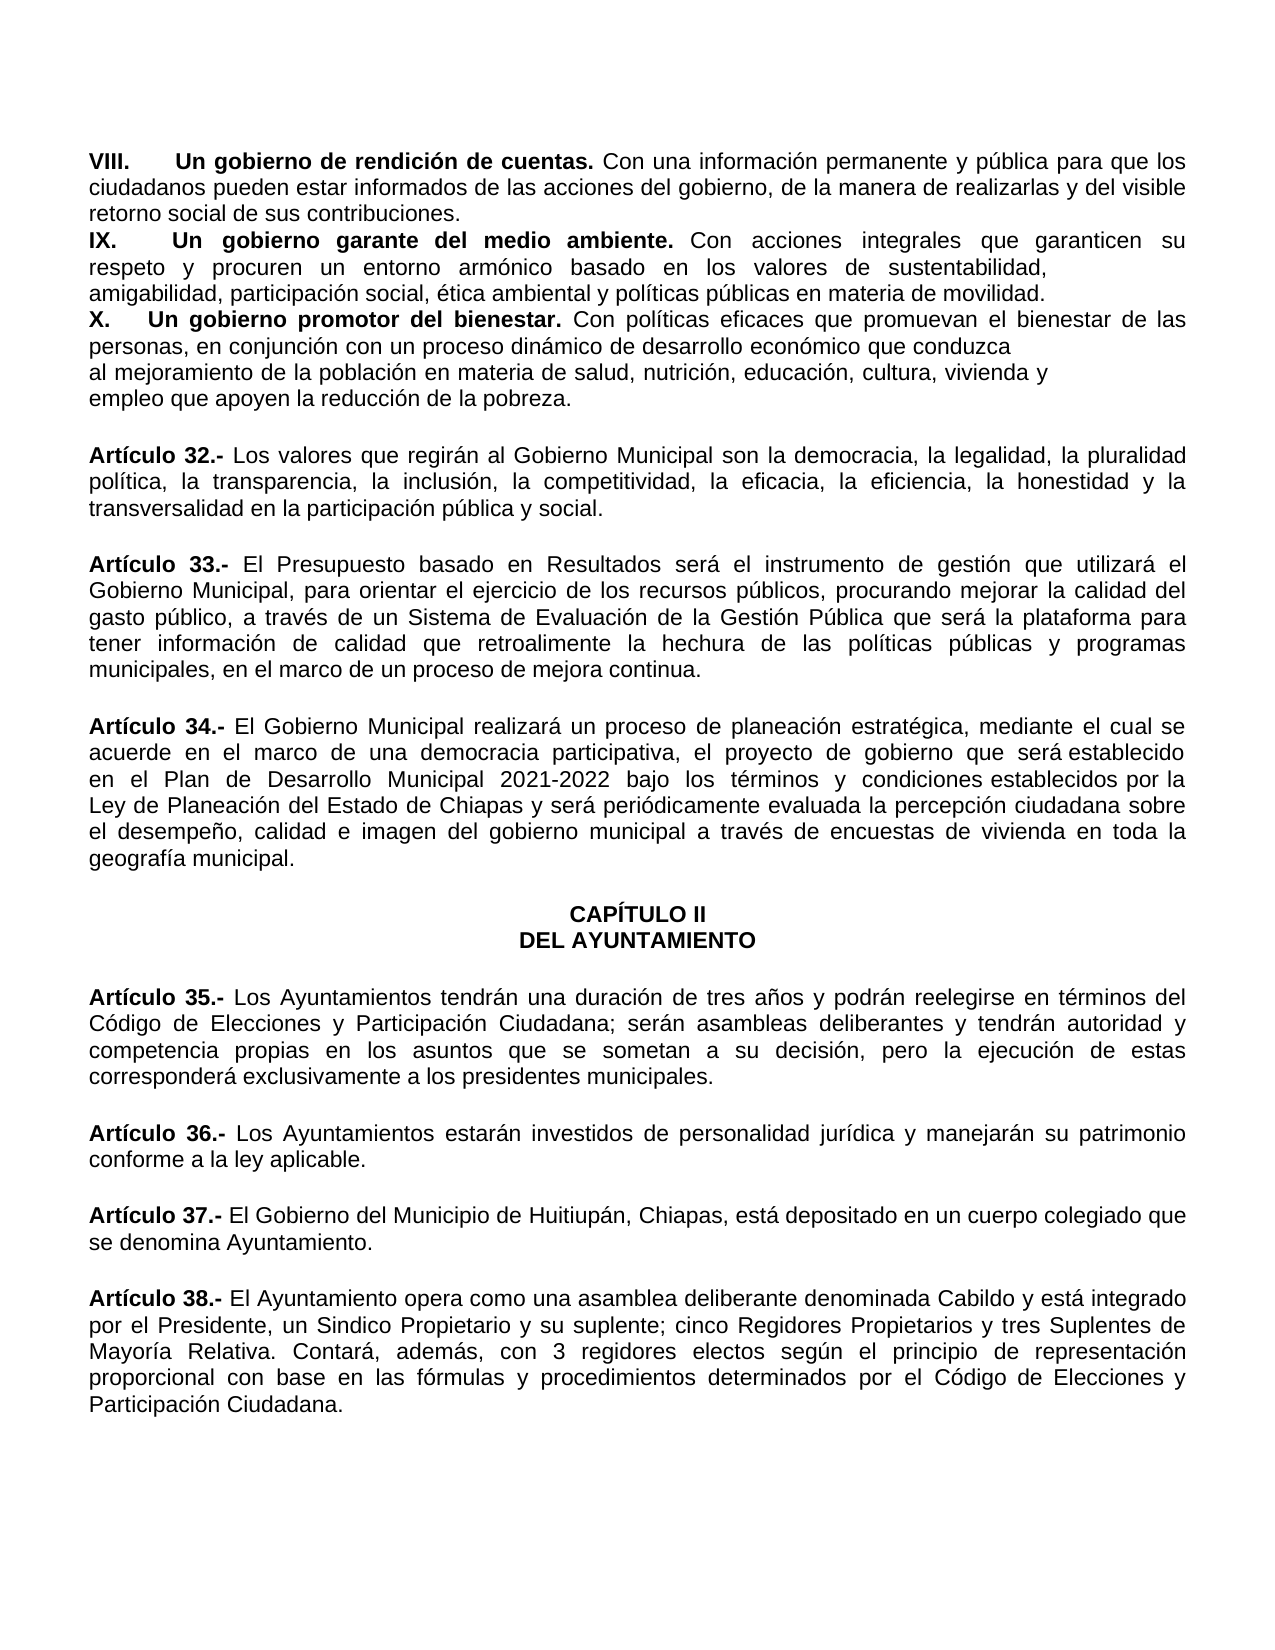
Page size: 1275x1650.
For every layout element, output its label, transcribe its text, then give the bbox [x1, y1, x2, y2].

text CAPÍTULO II [89, 901, 1186, 927]
text Artículo 34.- El Gobierno Municipal realizará un proceso de planeación estratégica, mediante el cual se acuerde en el marco de una democracia participativa, el proyecto de gobierno que será establecido en el Plan de Desarrollo Municipal 2021-2022 bajo los términos y condiciones establecidos por la Ley de Planeación del Estado de Chiapas y será periódicamente evaluada la percepción ciudadana sobre el desempeño, calidad e imagen del gobierno municipal a través de encuestas de vivienda en toda la geografía municipal. [89, 713, 1186, 871]
text Artículo 32.- Los valores que regirán al Gobierno Municipal son la democracia, la legalidad, la pluralidad política, la transparencia, la inclusión, la competitividad, la eficacia, la eficiencia, la honestidad y la transversalidad en la participación pública y social. [89, 442, 1186, 521]
text Artículo 33.- El Presupuesto basado en Resultados será el instrumento de gestión que utilizará el Gobierno Municipal, para orientar el ejercicio de los recursos públicos, procurando mejorar la calidad del gasto público, a través de un Sistema de Evaluación de la Gestión Pública que será la plataforma para tener información de calidad que retroalimente la hechura de las políticas públicas y programas municipales, en el marco de un proceso de mejora continua. [89, 551, 1186, 683]
text Artículo 37.- El Gobierno del Municipio de Huitiupán, Chiapas, está depositado en un cuerpo colegiado que se denomina Ayuntamiento. [89, 1202, 1186, 1255]
text al mejoramiento de la población en materia de salud, nutrición, educación, cultura, vivienda y [89, 359, 1186, 385]
text Artículo 35.- Los Ayuntamientos tendrán una duración de tres años y podrán reelegirse en términos del Código de Elecciones y Participación Ciudadana; serán asambleas deliberantes y tendrán autoridad y competencia propias en los asuntos que se sometan a su decisión, pero la ejecución de estas corresponderá exclusivamente a los presidentes municipales. [89, 984, 1186, 1089]
text amigabilidad, participación social, ética ambiental y políticas públicas en materia de movilidad. [89, 280, 1186, 306]
text empleo que apoyen la reducción de la pobreza. [89, 385, 1186, 412]
text VIII. Un gobierno de rendición de cuentas. Con una información permanente y pública para que los ciudadanos pueden estar informados de las acciones del gobierno, de la manera de realizarlas y del visible retorno social de sus contribuciones. [89, 148, 1186, 227]
text IX. Un gobierno garante del medio ambiente. Con acciones integrales que garanticen su respeto y procuren un entorno armónico basado en los valores de sustentabilidad, [89, 227, 1186, 280]
text DEL AYUNTAMIENTO [89, 927, 1186, 954]
text Artículo 36.- Los Ayuntamientos estarán investidos de personalidad jurídica y manejarán su patrimonio conforme a la ley aplicable. [89, 1120, 1186, 1173]
text Artículo 38.- El Ayuntamiento opera como una asamblea deliberante denominada Cabildo y está integrado por el Presidente, un Sindico Propietario y su suplente; cinco Regidores Propietarios y tres Suplentes de Mayoría Relativa. Contará, además, con 3 regidores electos según el principio de representación proporcional con base en las fórmulas y procedimientos determinados por el Código de Elecciones y Participación Ciudadana. [89, 1285, 1186, 1417]
text X. Un gobierno promotor del bienestar. Con políticas eficaces que promuevan el bienestar de las personas, en conjunción con un proceso dinámico de desarrollo económico que conduzca [89, 306, 1186, 359]
